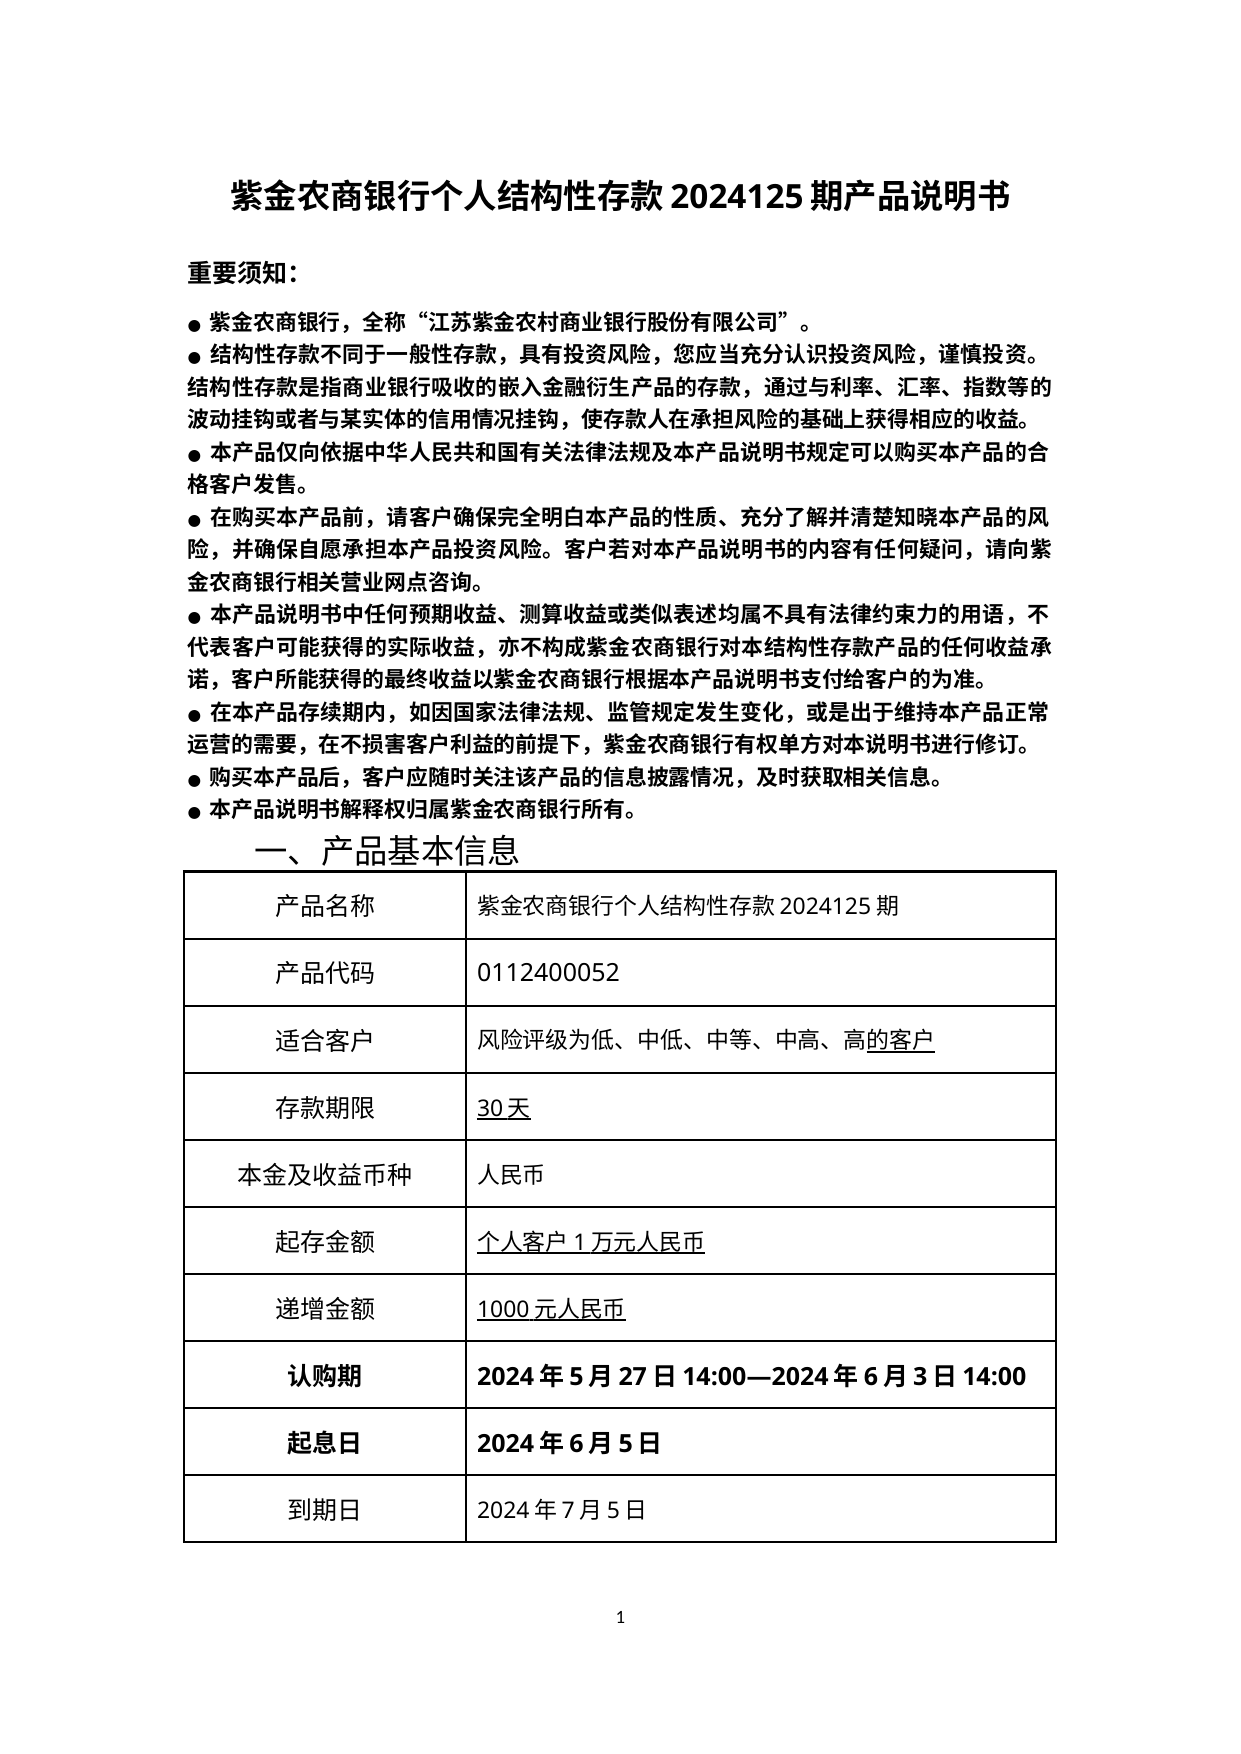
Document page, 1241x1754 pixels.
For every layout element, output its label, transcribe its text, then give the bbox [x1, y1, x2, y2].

text ● 本产品仅向依据中华人民共和国有关法律法规及本产品说明书规定可以购买本产品的合格客户发售。 [187, 434, 1053, 499]
table_cell 1000元人民币 [467, 1275, 1055, 1340]
table_cell 产品代码 [185, 940, 465, 1004]
table_cell 2024年6月5日 [467, 1409, 1055, 1474]
table_cell 起息日 [185, 1409, 465, 1474]
text ● 在本产品存续期内，如因国家法律法规、监管规定发生变化，或是出于维持本产品正常运营的需要，在不损害客户利益的前提下，紫金农商银行有权单方对本说明书进行修订。 [187, 694, 1053, 759]
text 重要须知： [187, 239, 1053, 304]
text 紫金农商银行个人结构性存款2024125期产品说明书 [187, 162, 1053, 227]
text ● 购买本产品后，客户应随时关注该产品的信息披露情况，及时获取相关信息。 [187, 759, 1053, 792]
table_cell 2024年7月5日 [467, 1476, 1055, 1541]
table_cell 本金及收益币种 [185, 1141, 465, 1206]
table_cell 风险评级为低、中低、中等、中高、高的客户 [467, 1007, 1055, 1072]
table_cell 30天 [467, 1074, 1055, 1139]
text 一、产品基本信息 [187, 837, 1053, 870]
text ● 本产品说明书中任何预期收益、测算收益或类似表述均属不具有法律约束力的用语，不代表客户可能获得的实际收益，亦不构成紫金农商银行对本结构性存款产品的任何收益承诺，客户所能获得的最终收益以紫金农商银行根据本产品说明书支付给客户的为准。 [187, 597, 1053, 694]
table_cell 个人客户1万元人民币 [467, 1208, 1055, 1273]
table_cell 存款期限 [185, 1074, 465, 1139]
table_cell 2024年5月27日14:00—2024年6月3日14:00 [467, 1342, 1055, 1407]
text ● 在购买本产品前，请客户确保完全明白本产品的性质、充分了解并清楚知晓本产品的风险，并确保自愿承担本产品投资风险。客户若对本产品说明书的内容有任何疑问，请向紫金农商银行相关营业网点咨询。 [187, 499, 1053, 597]
table_header 紫金农商银行个人结构性存款2024125期 [467, 873, 1055, 937]
table_cell 人民币 [467, 1141, 1055, 1206]
text ● 本产品说明书解释权归属紫金农商银行所有。 [187, 792, 1053, 824]
text ● 紫金农商银行，全称“江苏紫金农村商业银行股份有限公司”。 [187, 304, 1053, 337]
text ● 结构性存款不同于一般性存款，具有投资风险，您应当充分认识投资风险，谨慎投资。结构性存款是指商业银行吸收的嵌入金融衍生产品的存款，通过与利率、汇率、指数等的波动挂钩或者与某实体的信用情况挂钩，使存款人在承担风险的基础上获得相应的收益。 [187, 337, 1053, 434]
table_cell 到期日 [185, 1476, 465, 1541]
table_header 产品名称 [185, 873, 465, 937]
table_cell 0112400052 [467, 940, 1055, 1004]
table_cell 认购期 [185, 1342, 465, 1407]
table_cell 递增金额 [185, 1275, 465, 1340]
table_cell 适合客户 [185, 1007, 465, 1072]
table_cell 起存金额 [185, 1208, 465, 1273]
